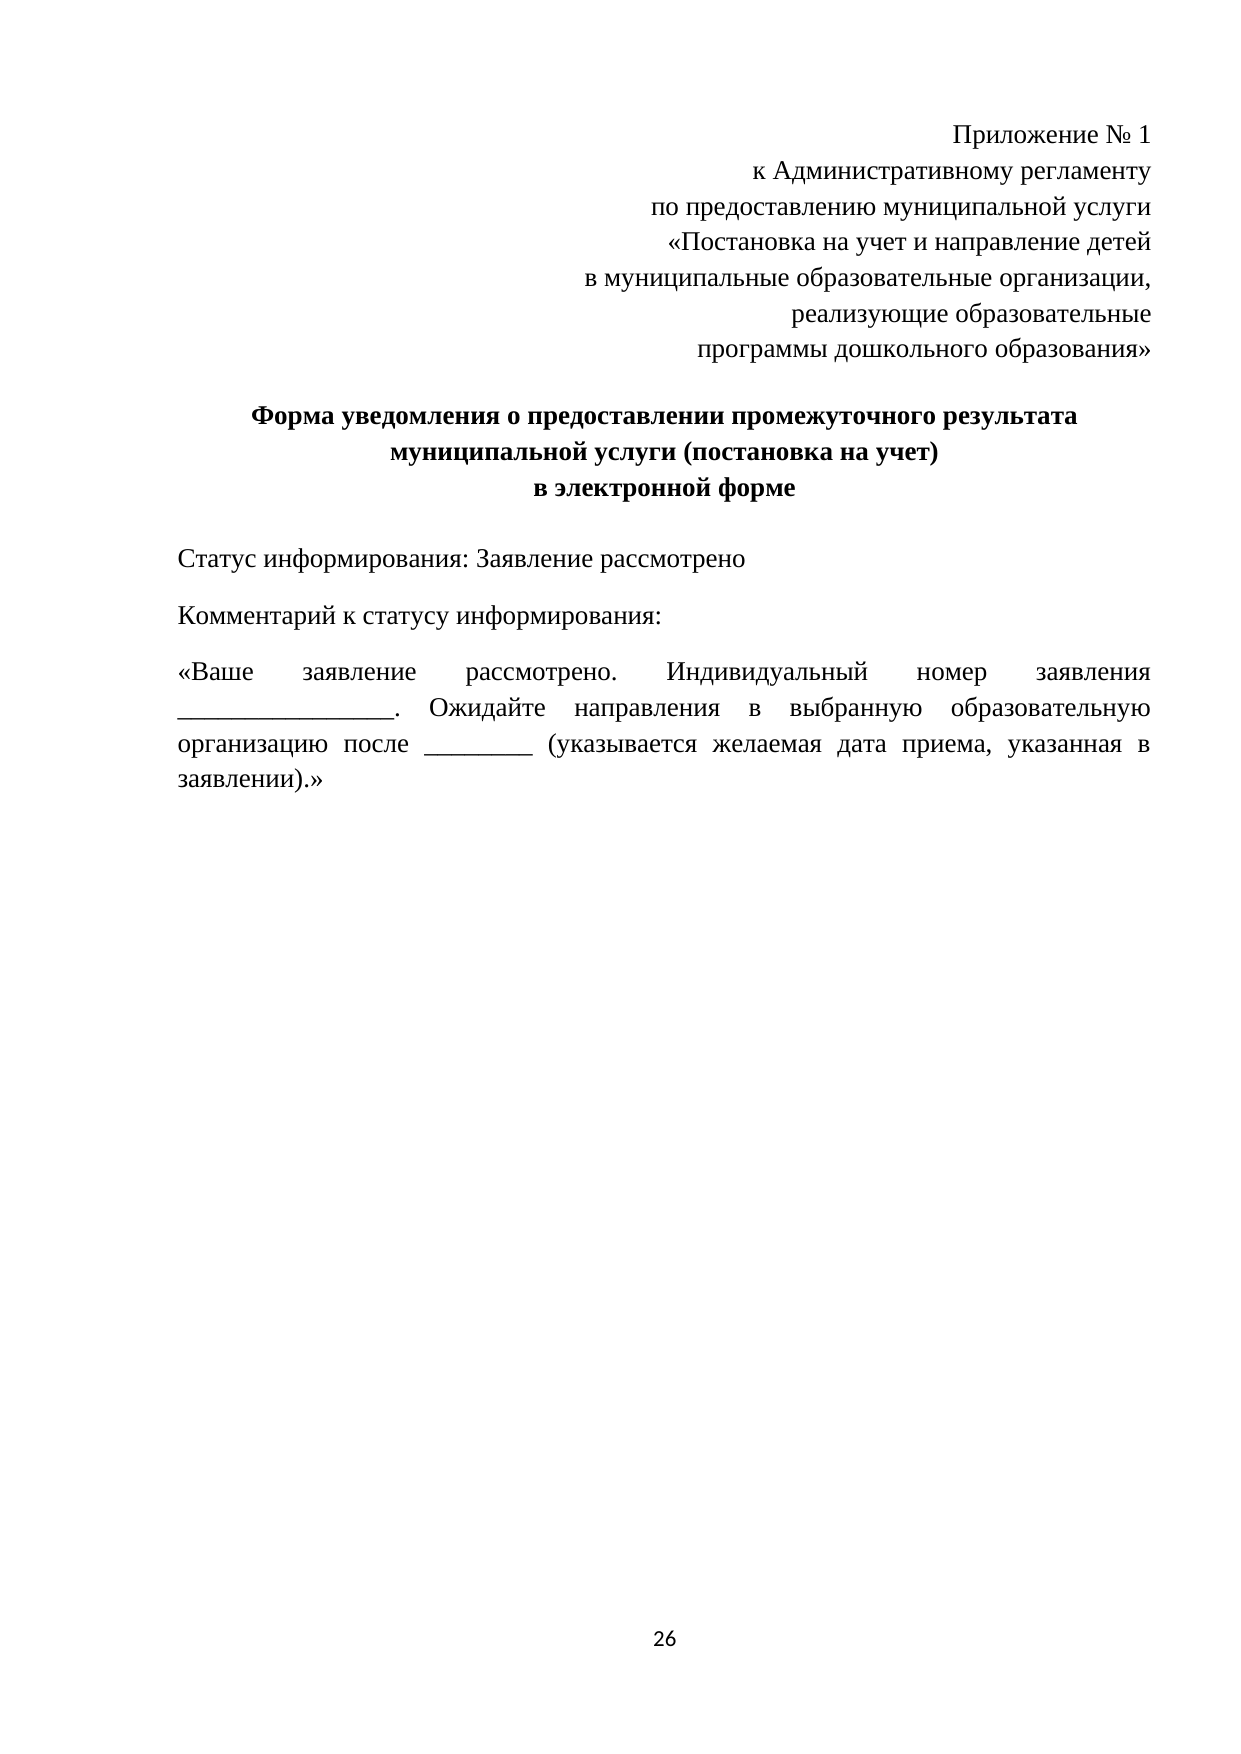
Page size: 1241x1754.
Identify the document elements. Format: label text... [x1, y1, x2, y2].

text в муниципальные образовательные организации, [177, 261, 1152, 292]
text по предоставлению муниципальной услуги [177, 189, 1152, 221]
text реализующие образовательные [177, 297, 1152, 328]
text Приложение № 1 [177, 118, 1152, 149]
text к Административному регламенту [177, 154, 1152, 185]
text «Ваше заявление рассмотрено. Индивидуальный номер заявления ________________. Ожидайте направления в выбранную образовательную организацию после ________ (указывается желаемая дата приема, указанная в заявлении).» [177, 655, 1152, 794]
text «Постановка на учет и направление детей [177, 225, 1152, 256]
text Статус информирования: Заявление рассмотрено [177, 542, 1152, 573]
text программы дошкольного образования» [177, 332, 1152, 364]
text Форма уведомления о предоставлении промежуточного результата муниципальной услуги (постановка на учет) [177, 399, 1152, 466]
text Комментарий к статусу информирования: [177, 599, 1152, 630]
text в электронной форме [177, 471, 1152, 502]
